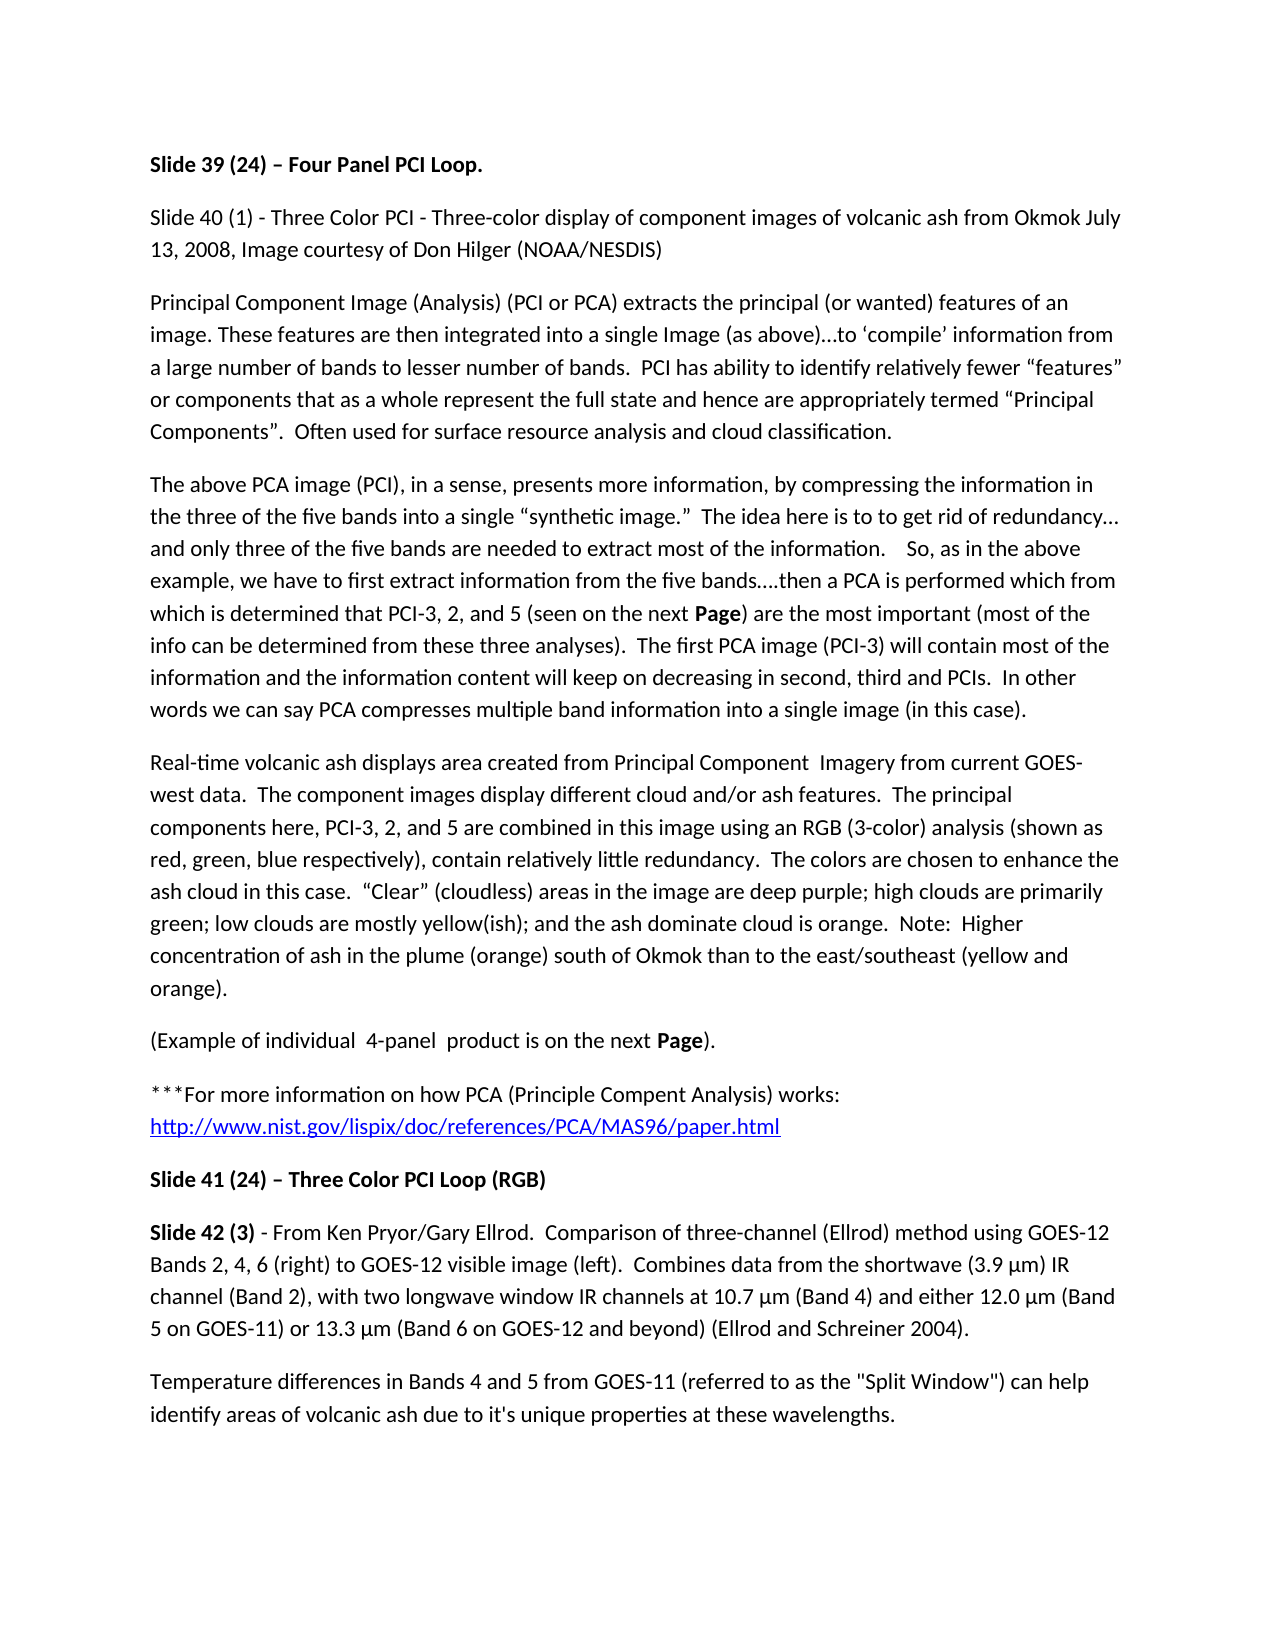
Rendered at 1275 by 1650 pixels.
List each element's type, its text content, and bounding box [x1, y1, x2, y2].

text The above PCA image (PCI), in a sense, presents more information, by compressing the information in the three of the five bands into a single “synthetic image.” The idea here is to to get rid of redundancy…and only three of the five bands are needed to extract most of the information. So, as in the above example, we have to first extract information from the five bands….then a PCA is performed which from which is determined that PCI-3, 2, and 5 (seen on the next Page) are the most important (most of the info can be determined from these three analyses). The first PCA image (PCI-3) will contain most of the information and the information content will keep on decreasing in second, third and PCIs. In other words we can say PCA compresses multiple band information into a single image (in this case). [150, 470, 1125, 723]
text Slide 39 (24) – Four Panel PCI Loop. [150, 150, 1125, 178]
text ***For more information on how PCA (Principle Compent Analysis) works: http://www.nist.gov/lispix/doc/references/PCA/MAS96/paper.html [150, 1080, 1125, 1140]
text Real-time volcanic ash displays area created from Principal Component Imagery from current GOES-west data. The component images display different cloud and/or ash features. The principal components here, PCI-3, 2, and 5 are combined in this image using an RGB (3-color) analysis (shown as red, green, blue respectively), contain relatively little redundancy. The colors are chosen to enhance the ash cloud in this case. “Clear” (cloudless) areas in the image are deep purple; high clouds are primarily green; low clouds are mostly yellow(ish); and the ash dominate cloud is orange. Note: Higher concentration of ash in the plume (orange) south of Okmok than to the east/southeast (yellow and orange). [150, 748, 1125, 1002]
text Slide 42 (3) - From Ken Pryor/Gary Ellrod. Comparison of three-channel (Ellrod) method using GOES-12 Bands 2, 4, 6 (right) to GOES-12 visible image (left). Combines data from the shortwave (3.9 μm) IR channel (Band 2), with two longwave window IR channels at 10.7 μm (Band 4) and either 12.0 μm (Band 5 on GOES-11) or 13.3 μm (Band 6 on GOES-12 and beyond) (Ellrod and Schreiner 2004). [150, 1218, 1125, 1342]
text Slide 40 (1) - Three Color PCI - Three-color display of component images of volcanic ash from Okmok July 13, 2008, Image courtesy of Don Hilger (NOAA/NESDIS) [150, 203, 1125, 263]
text Slide 41 (24) – Three Color PCI Loop (RGB) [150, 1165, 1125, 1193]
text (Example of individual 4-panel product is on the next Page). [150, 1027, 1125, 1055]
text Principal Component Image (Analysis) (PCI or PCA) extracts the principal (or wanted) features of an image. These features are then integrated into a single Image (as above)…to ‘compile’ information from a large number of bands to lesser number of bands. PCI has ability to identify relatively fewer “features” or components that as a whole represent the full state and hence are appropriately termed “Principal Components”. Often used for surface resource analysis and cloud classification. [150, 288, 1125, 445]
